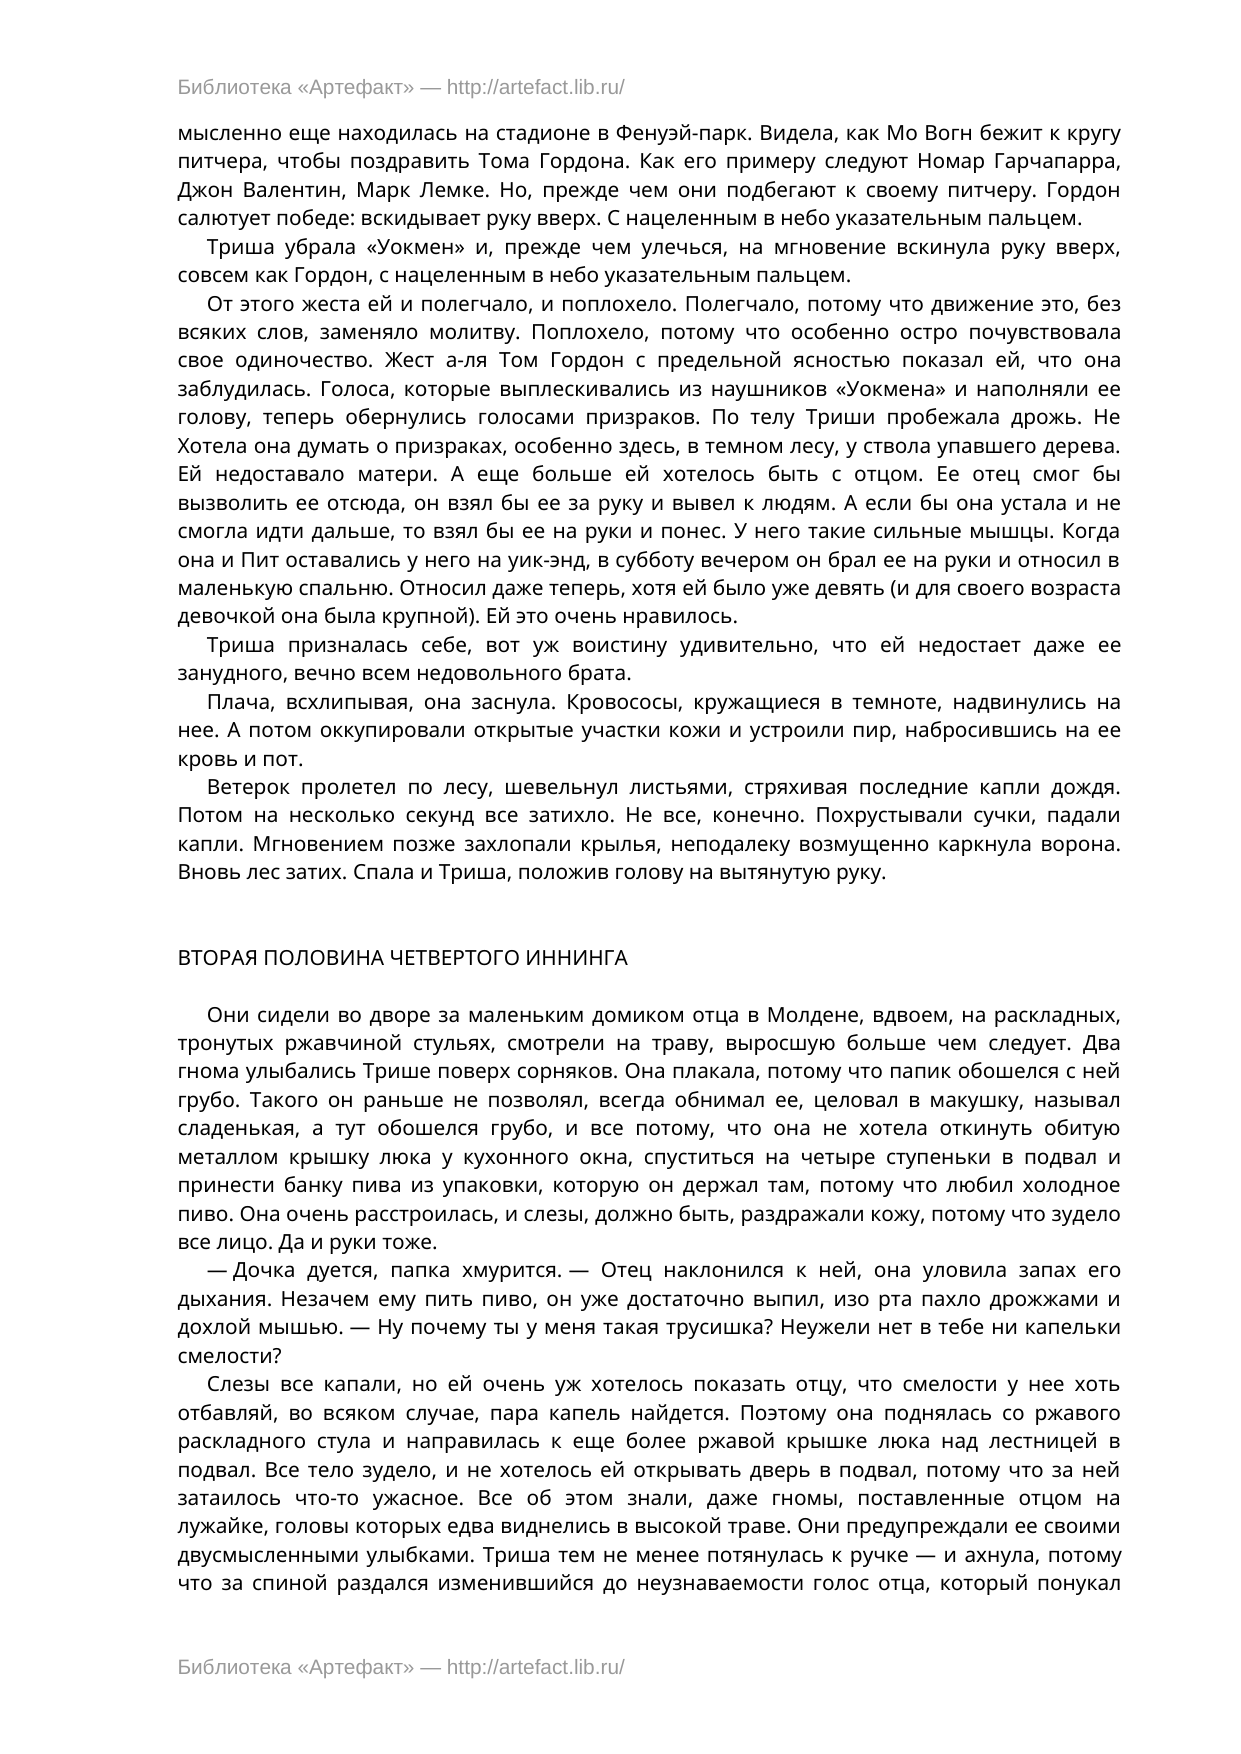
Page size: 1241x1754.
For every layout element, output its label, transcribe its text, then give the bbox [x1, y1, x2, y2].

text Триша призналась себе, вот уж воистину удивительно, что ей недостает даже ее занудного, вечно всем недовольного брата. [177, 630, 1122, 687]
text ВТОРАЯ ПОЛОВИНА ЧЕТВЕРТОГО ИННИНГА [177, 943, 1122, 971]
text От этого жеста ей и полегчало, и поплохело. Полегчало, потому что движение это, без всяких слов, заменяло молитву. Поплохело, потому что особенно остро почувствовала свое одиночество. Жест а-ля Том Гордон с предельной ясностью показал ей, что она заблудилась. Голоса, которые выплескивались из наушников «Уокмена» и наполняли ее голову, теперь обернулись голосами призраков. По телу Триши пробежала дрожь. Не Хотела она думать о призраках, особенно здесь, в темном лесу, у ствола упавшего дерева. Ей недоставало матери. А еще больше ей хотелось быть с отцом. Ее отец смог бы вызволить ее отсюда, он взял бы ее за руку и вывел к людям. А если бы она устала и не смогла идти дальше, то взял бы ее на руки и понес. У него такие сильные мышцы. Когда она и Пит оставались у него на уик-энд, в субботу вечером он брал ее на руки и относил в маленькую спальню. Относил даже теперь, хотя ей было уже девять (и для своего возраста девочкой она была крупной). Ей это очень нравилось. [177, 289, 1122, 630]
text Плача, всхлипывая, она заснула. Кровососы, кружащиеся в темноте, надвинулись на нее. А потом оккупировали открытые участки кожи и устроили пир, набросившись на ее кровь и пот. [177, 687, 1122, 772]
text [177, 1369, 1122, 1597]
text — Дочка дуется, папка хмурится. — Отец наклонился к ней, она уловила запах его дыхания. Незачем ему пить пиво, он уже достаточно выпил, изо рта пахло дрожжами и дохлой мышью. — Ну почему ты у меня такая трусишка? Неужели нет в тебе ни капельки смелости? [177, 1256, 1122, 1369]
text Триша убрала «Уокмен» и, прежде чем улечься, на мгновение вскинула руку вверх, совсем как Гордон, с нацеленным в небо указательным пальцем. [177, 232, 1122, 289]
text Они сидели во дворе за маленьким домиком отца в Молдене, вдвоем, на раскладных, тронутых ржавчиной стульях, смотрели на траву, выросшую больше чем следует. Два гнома улыбались Трише поверх сорняков. Она плакала, потому что папик обошелся с ней грубо. Такого он раньше не позволял, всегда обнимал ее, целовал в макушку, называл сладенькая, а тут обошелся грубо, и все потому, что она не хотела откинуть обитую металлом крышку люка у кухонного окна, спуститься на четыре ступеньки в подвал и принести банку пива из упаковки, которую он держал там, потому что любил холодное пиво. Она очень расстроилась, и слезы, должно быть, раздражали кожу, потому что зудело все лицо. Да и руки тоже. [177, 1000, 1122, 1256]
text Ветерок пролетел по лесу, шевельнул листьями, стряхивая последние капли дождя. Потом на несколько секунд все затихло. Не все, конечно. Похрустывали сучки, падали капли. Мгновением позже захлопали крылья, неподалеку возмущенно каркнула ворона. Вновь лес затих. Спала и Триша, положив голову на вытянутую руку. [177, 772, 1122, 886]
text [177, 118, 1122, 232]
